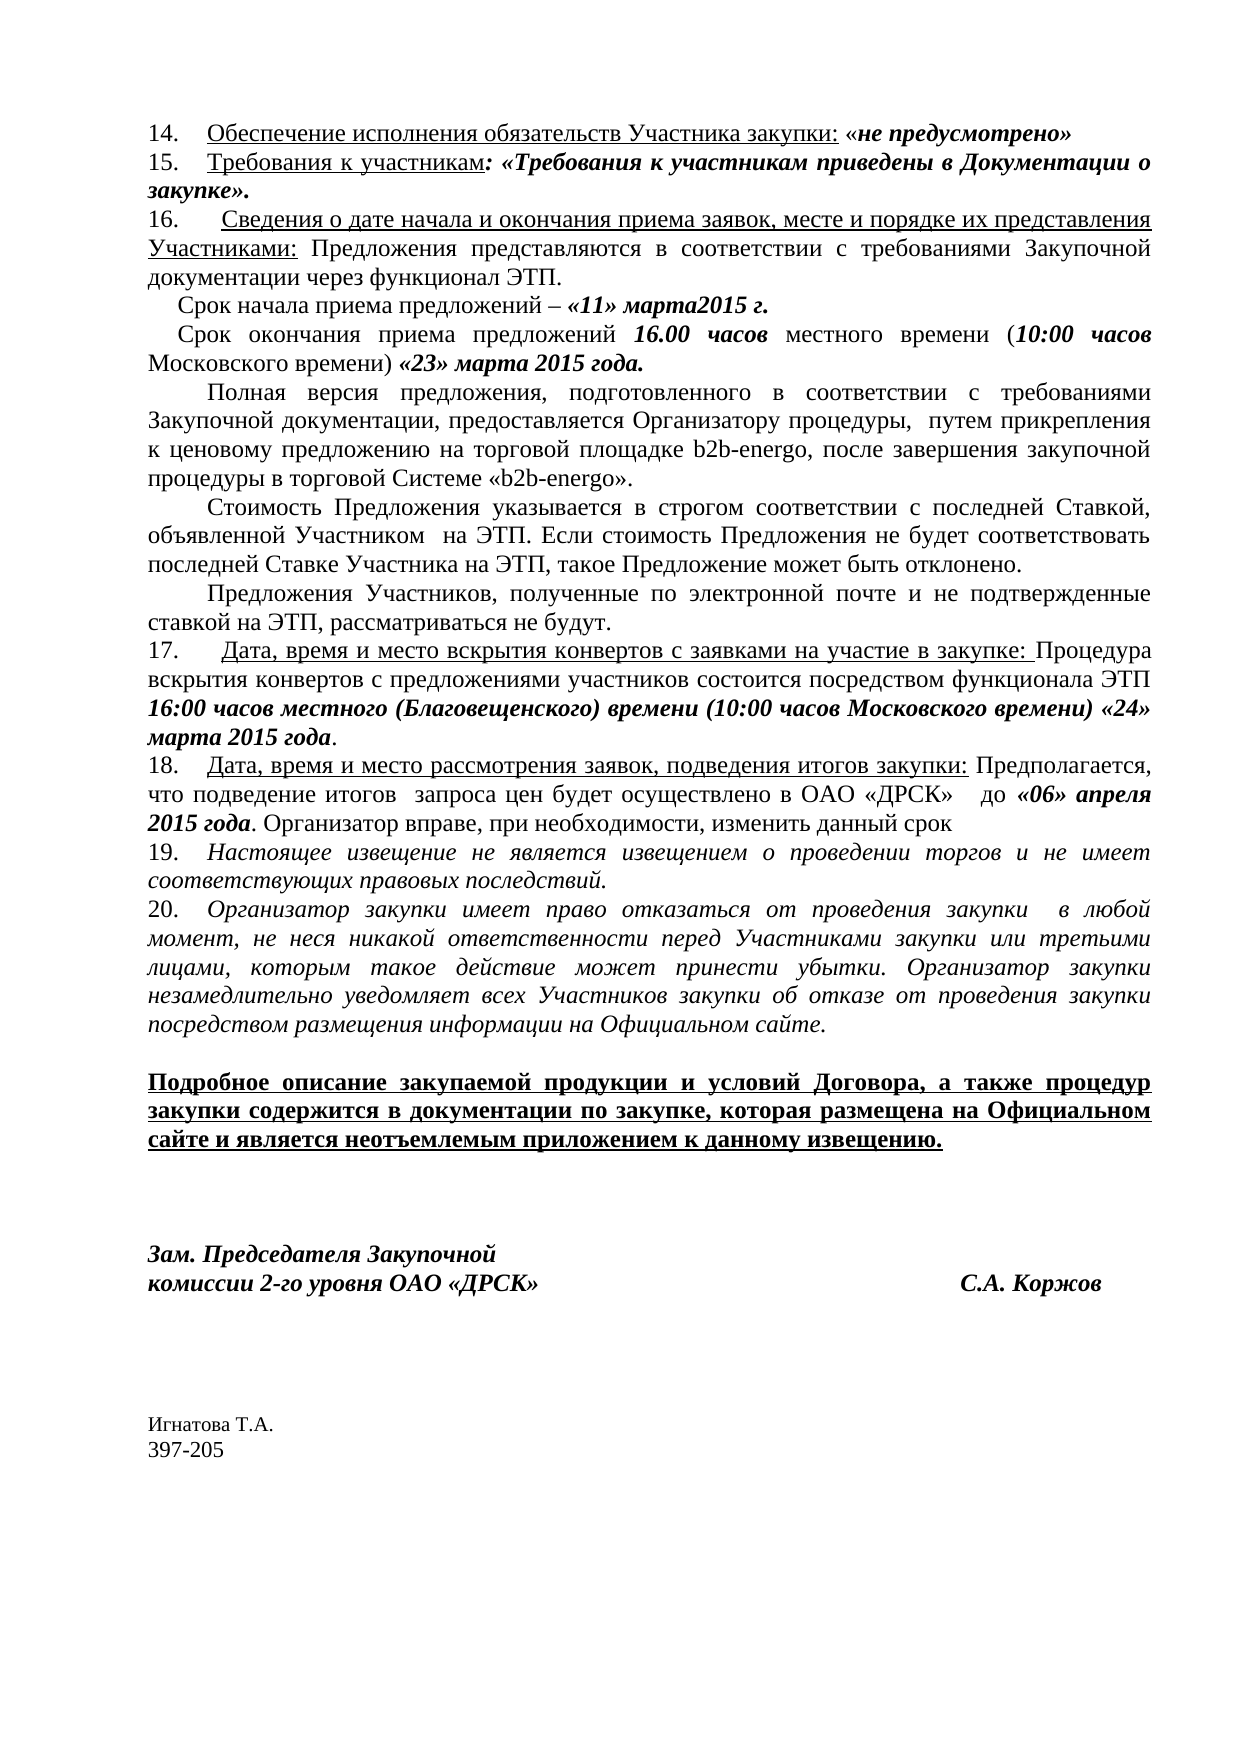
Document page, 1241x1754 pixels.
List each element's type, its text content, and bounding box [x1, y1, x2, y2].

text 397-205 [148, 1436, 1152, 1462]
list Полная версия предложения, подготовленного в соответствии с требованиями Закупочной документации, предоставляется Организатору процедуры, путем прикрепления к ценовому предложению на торговой площадке b2b-energo, после завершения закупочной процедуры в торговой Системе «b2b-energо». [148, 377, 1152, 492]
text Подробное описание закупаемой продукции и условий Договора, а также процедур закупки содержится в документации по закупке, которая размещена на Официальном сайте и является неотъемлемым приложением к данному извещению. [148, 1067, 1152, 1092]
text комиссии 2-го уровня ОАО «ДРСК» С.А. Коржов [148, 1268, 1152, 1297]
text Подробное описание закупаемой продукции и условий Договора, а также процедур закупки содержится в документации по закупке, которая размещена на Официальном сайте и является неотъемлемым приложением к данному извещению. [148, 1122, 1152, 1153]
text Подробное описание закупаемой продукции и условий Договора, а также процедур закупки содержится в документации по закупке, которая размещена на Официальном сайте и является неотъемлемым приложением к данному извещению. [148, 1093, 1152, 1121]
list Предложения Участников, полученные по электронной почте и не подтвержденные ставкой на ЭТП, рассматриваться не будут. [148, 578, 1152, 636]
list Организатор закупки имеет право отказаться от проведения закупки в любой момент, не неся никакой ответственности перед Участниками закупки или третьими лицами, которым такое действие может принести убытки. Организатор закупки незамедлительно уведомляет всех Участников закупки об отказе от проведения закупки посредством размещения информации на Официальном сайте. [148, 894, 1152, 1038]
list Настоящее извещение не является извещением о проведении торгов и не имеет соответствующих правовых последствий. [148, 837, 1152, 894]
list Срок начала приема предложений – «11» марта2015 г. [177, 291, 1152, 319]
list Дата, время и место вскрытия конвертов с заявками на участие в закупке: Процедура вскрытия конвертов с предложениями участников состоится посредством функционала ЭТП 16:00 часов местного (Благовещенского) времени (10:00 часов Московского времени) «24» марта 2015 года. [148, 636, 1152, 751]
list Сведения о дате начала и окончания приема заявок, месте и порядке их представления Участниками: Предложения представляются в соответствии с требованиями Закупочной документации через функционал ЭТП. [148, 204, 1152, 291]
list Стоимость Предложения указывается в строгом соответствии с последней Ставкой, объявленной Участником на ЭТП. Если стоимость Предложения не будет соответствовать последней Ставке Участника на ЭТП, такое Предложение может быть отклонено. [148, 492, 1152, 578]
text Игнатова Т.А. [148, 1412, 1152, 1436]
list Дата, время и место рассмотрения заявок, подведения итогов закупки: Предполагается, что подведение итогов запроса цен будет осуществлено в ОАО «ДРСК» до «06» апреля 2015 года. Организатор вправе, при необходимости, изменить данный срок [148, 751, 1152, 837]
list Срок окончания приема предложений 16.00 часов местного времени (10:00 часов Московского времени) «23» марта 2015 года. [148, 319, 1152, 377]
list Требования к участникам: «Требования к участникам приведены в Документации о закупке». [148, 147, 1152, 204]
text Зам. Председателя Закупочной [148, 1239, 1152, 1268]
list Обеспечение исполнения обязательств Участника закупки: «не предусмотрено» [148, 118, 1152, 147]
